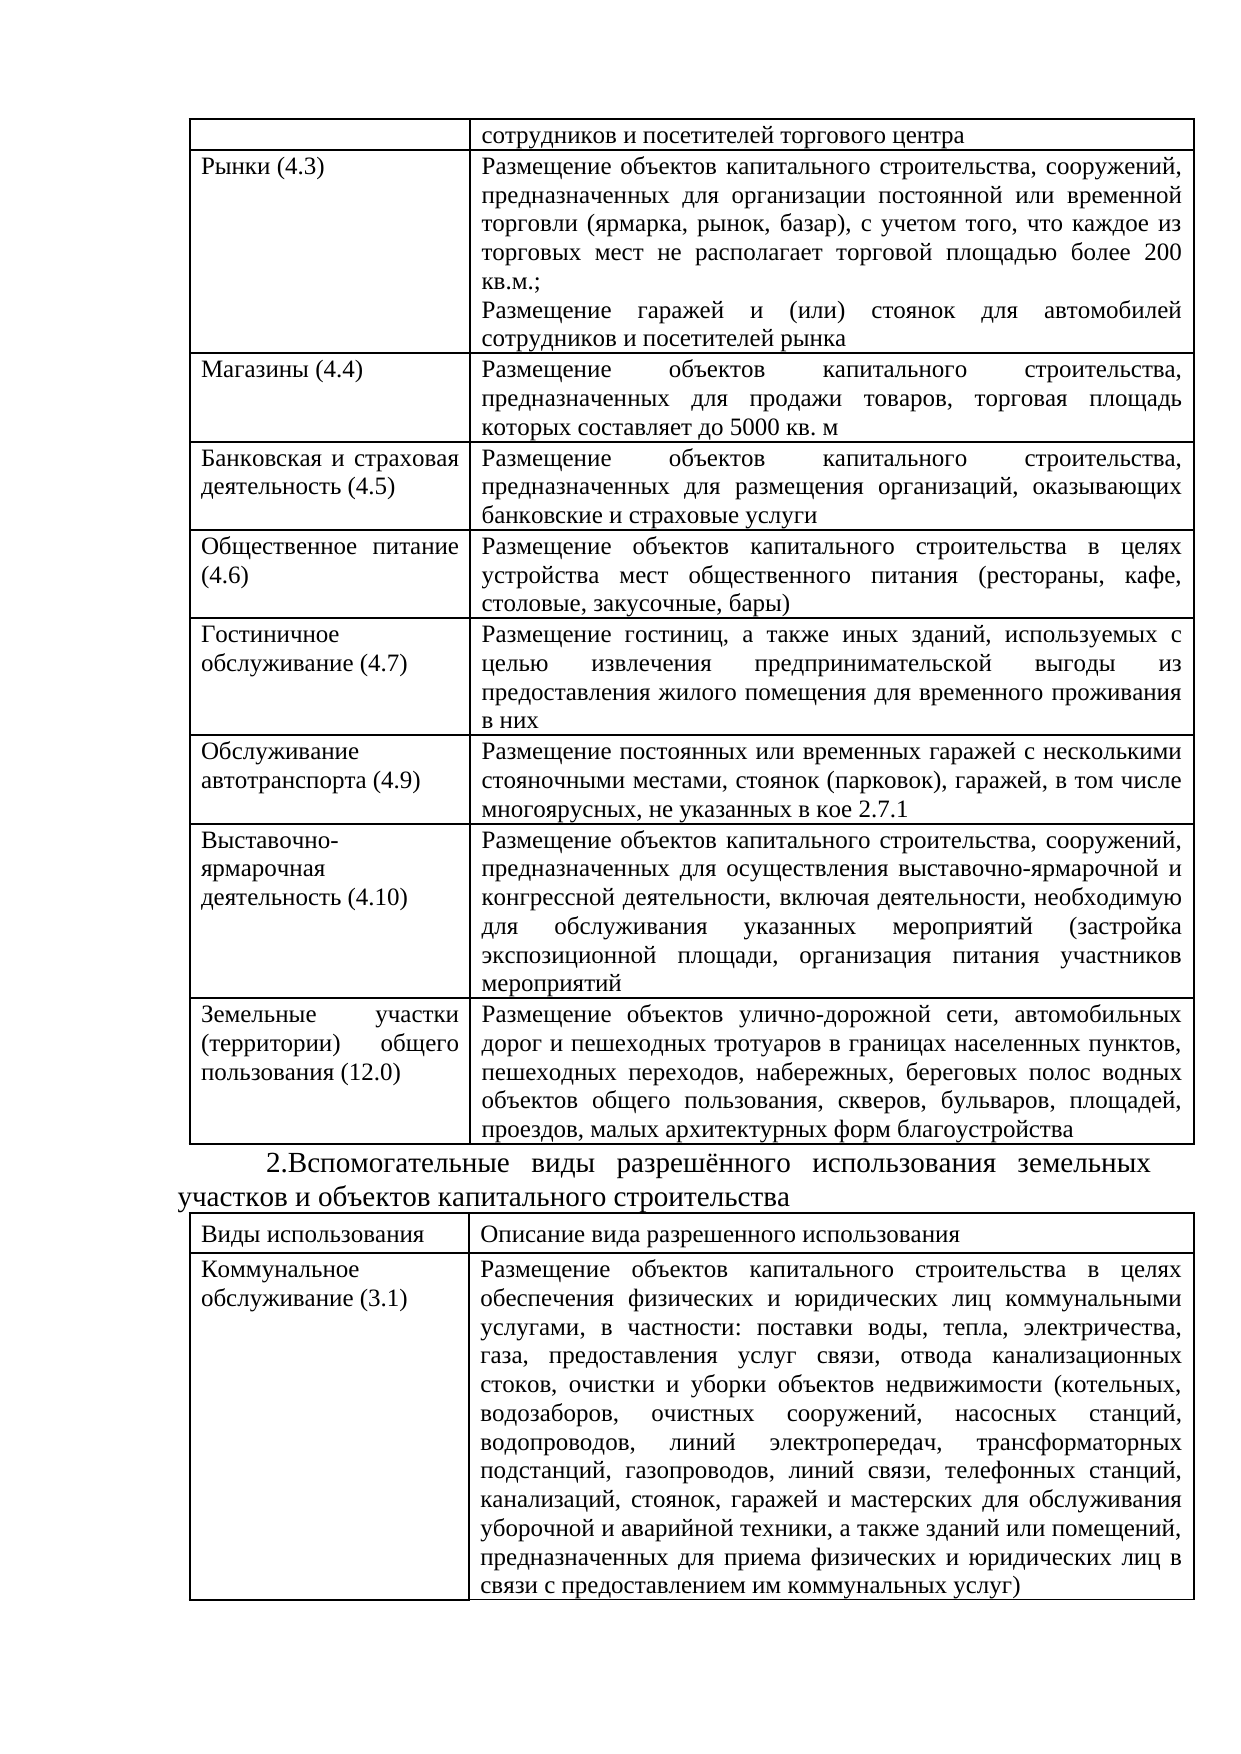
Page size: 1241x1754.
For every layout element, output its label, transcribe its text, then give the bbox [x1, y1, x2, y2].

table_cell Коммунальное обслуживание (3.1) [191, 1254, 468, 1599]
table_cell Земельные участки (территории) общего пользования (12.0) [191, 999, 469, 1143]
table_cell Размещение постоянных или временных гаражей с несколькими стояночными местами, стоянок (парковок), гаражей, в том числе многоярусных, не указанных в кое 2.7.1 [471, 736, 1193, 823]
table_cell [471, 120, 1193, 149]
table_cell Размещение объектов капитального строительства, предназначенных для продажи товаров, торговая площадь которых составляет до 5000 кв. м [471, 354, 1193, 441]
table_cell Гостиничное обслуживание (4.7) [191, 619, 469, 734]
table_cell Выставочно-ярмарочная деятельность (4.10) [191, 825, 469, 997]
table_cell Размещение объектов капитального строительства в целях обеспечения физических и юридических лиц коммунальными услугами, в частности: поставки воды, тепла, электричества, газа, предоставления услуг связи, отвода канализационных стоков, очистки и уборки объектов недвижимости (котельных, водозаборов, очистных сооружений, насосных станций, водопроводов, линий электропередач, трансформаторных подстанций, газопроводов, линий связи, телефонных станций, канализаций, стоянок, гаражей и мастерских для обслуживания уборочной и аварийной техники, а также зданий или помещений, предназначенных для приема физических и юридических лиц в связи с предоставлением им коммунальных услуг) [470, 1254, 1193, 1599]
table_cell Размещение гостиниц, а также иных зданий, используемых с целью извлечения предпринимательской выгоды из предоставления жилого помещения для временного проживания в них [471, 619, 1193, 734]
table_header Описание вида разрешенного использования [470, 1214, 1193, 1252]
table_cell Банковская и страховая деятельность (4.5) [191, 443, 469, 529]
text 2.Вспомогательные виды разрешённого использования земельных участков и объектов капитального строительства [177, 1145, 1152, 1212]
table_cell Размещение объектов капитального строительства в целях устройства мест общественного питания (рестораны, кафе, столовые, закусочные, бары) [471, 531, 1193, 617]
table_cell Магазины (4.4) [191, 354, 469, 441]
table_cell Общественное питание (4.6) [191, 531, 469, 617]
table_cell Рынки (4.3) [191, 151, 469, 352]
table_cell Размещение объектов улично-дорожной сети, автомобильных дорог и пешеходных тротуаров в границах населенных пунктов, пешеходных переходов, набережных, береговых полос водных объектов общего пользования, скверов, бульваров, площадей, проездов, малых архитектурных форм благоустройства [471, 999, 1193, 1143]
table_cell Размещение объектов капитального строительства, сооружений, предназначенных для осуществления выставочно-ярмарочной и конгрессной деятельности, включая деятельности, необходимую для обслуживания указанных мероприятий (застройка экспозиционной площади, организация питания участников мероприятий [471, 825, 1193, 997]
table_cell Размещение объектов капитального строительства, сооружений, предназначенных для организации постоянной или временной торговли (ярмарка, рынок, базар), с учетом того, что каждое из торговых мест не располагает торговой площадью более 200 кв.м.; Размещение гаражей и (или) стоянок для автомобилей сотрудников и посетителей рынка [471, 151, 1193, 352]
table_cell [191, 120, 469, 149]
table_cell Обслуживание автотранспорта (4.9) [191, 736, 469, 823]
table_header Виды использования [191, 1214, 468, 1252]
table_cell Размещение объектов капитального строительства, предназначенных для размещения организаций, оказывающих банковские и страховые услуги [471, 443, 1193, 529]
